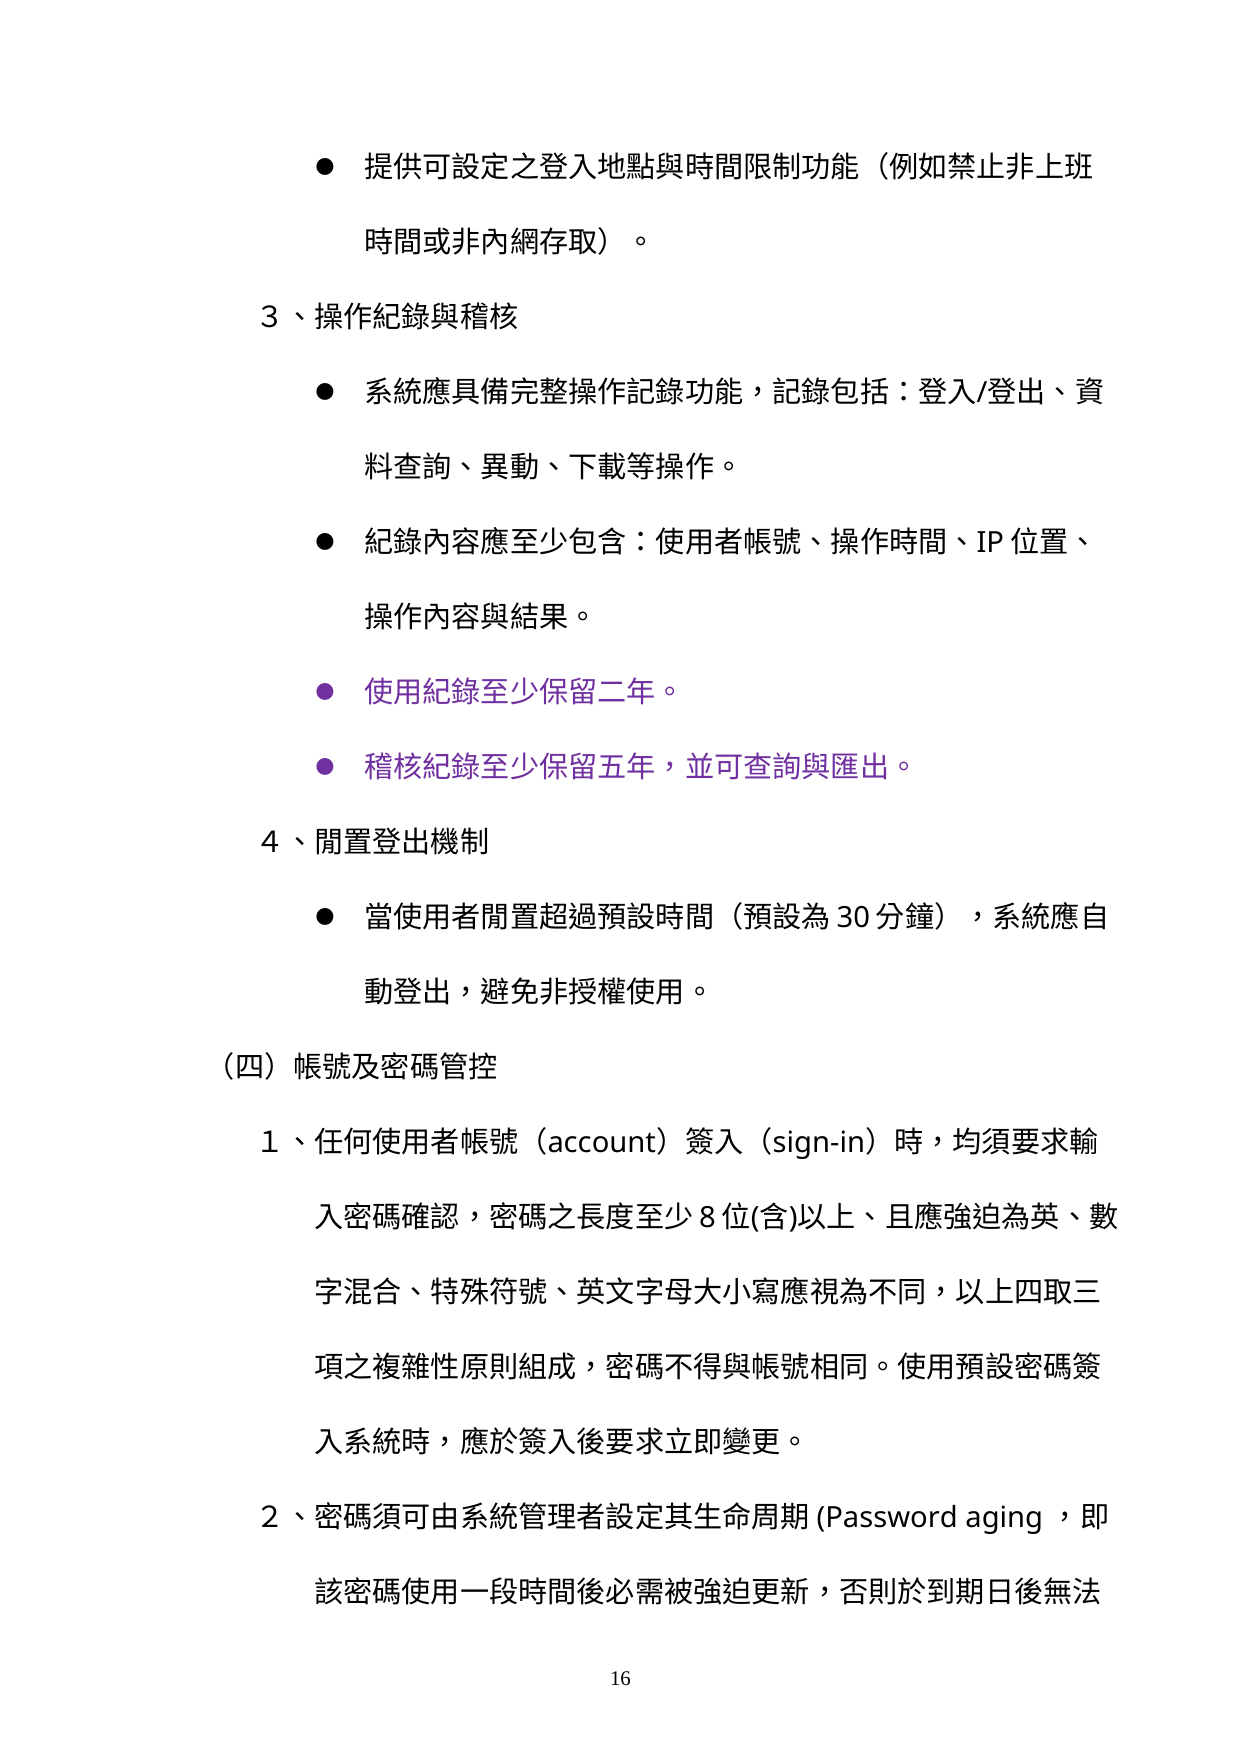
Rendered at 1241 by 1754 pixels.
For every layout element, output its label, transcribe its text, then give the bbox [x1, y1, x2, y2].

list 紀錄內容應至少包含：使用者帳號、操作時間、IP位置、操作內容與結果。 [314, 502, 1122, 652]
text ４、閒置登出機制 [256, 802, 1122, 877]
list 稽核紀錄至少保留五年，並可查詢與匯出。 [314, 727, 1122, 802]
text （四）帳號及密碼管控 [206, 1027, 1122, 1102]
list 當使用者閒置超過預設時間（預設為30分鐘），系統應自動登出，避免非授權使用。 [314, 877, 1122, 1027]
text ３、操作紀錄與稽核 [256, 277, 1122, 352]
text １、任何使用者帳號（account）簽入（sign-in）時，均須要求輸入密碼確認，密碼之長度至少8位(含)以上、且應強迫為英、數字混合、特殊符號、英文字母大小寫應視為不同，以上四取三項之複雜性原則組成，密碼不得與帳號相同。使用預設密碼簽入系統時，應於簽入後要求立即變更。 [256, 1102, 1122, 1477]
list 提供可設定之登入地點與時間限制功能（例如禁止非上班時間或非內網存取）。 [314, 127, 1122, 277]
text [256, 1477, 1122, 1627]
list 使用紀錄至少保留二年。 [314, 652, 1122, 727]
list 系統應具備完整操作記錄功能，記錄包括：登入/登出、資料查詢、異動、下載等操作。 [314, 352, 1122, 502]
